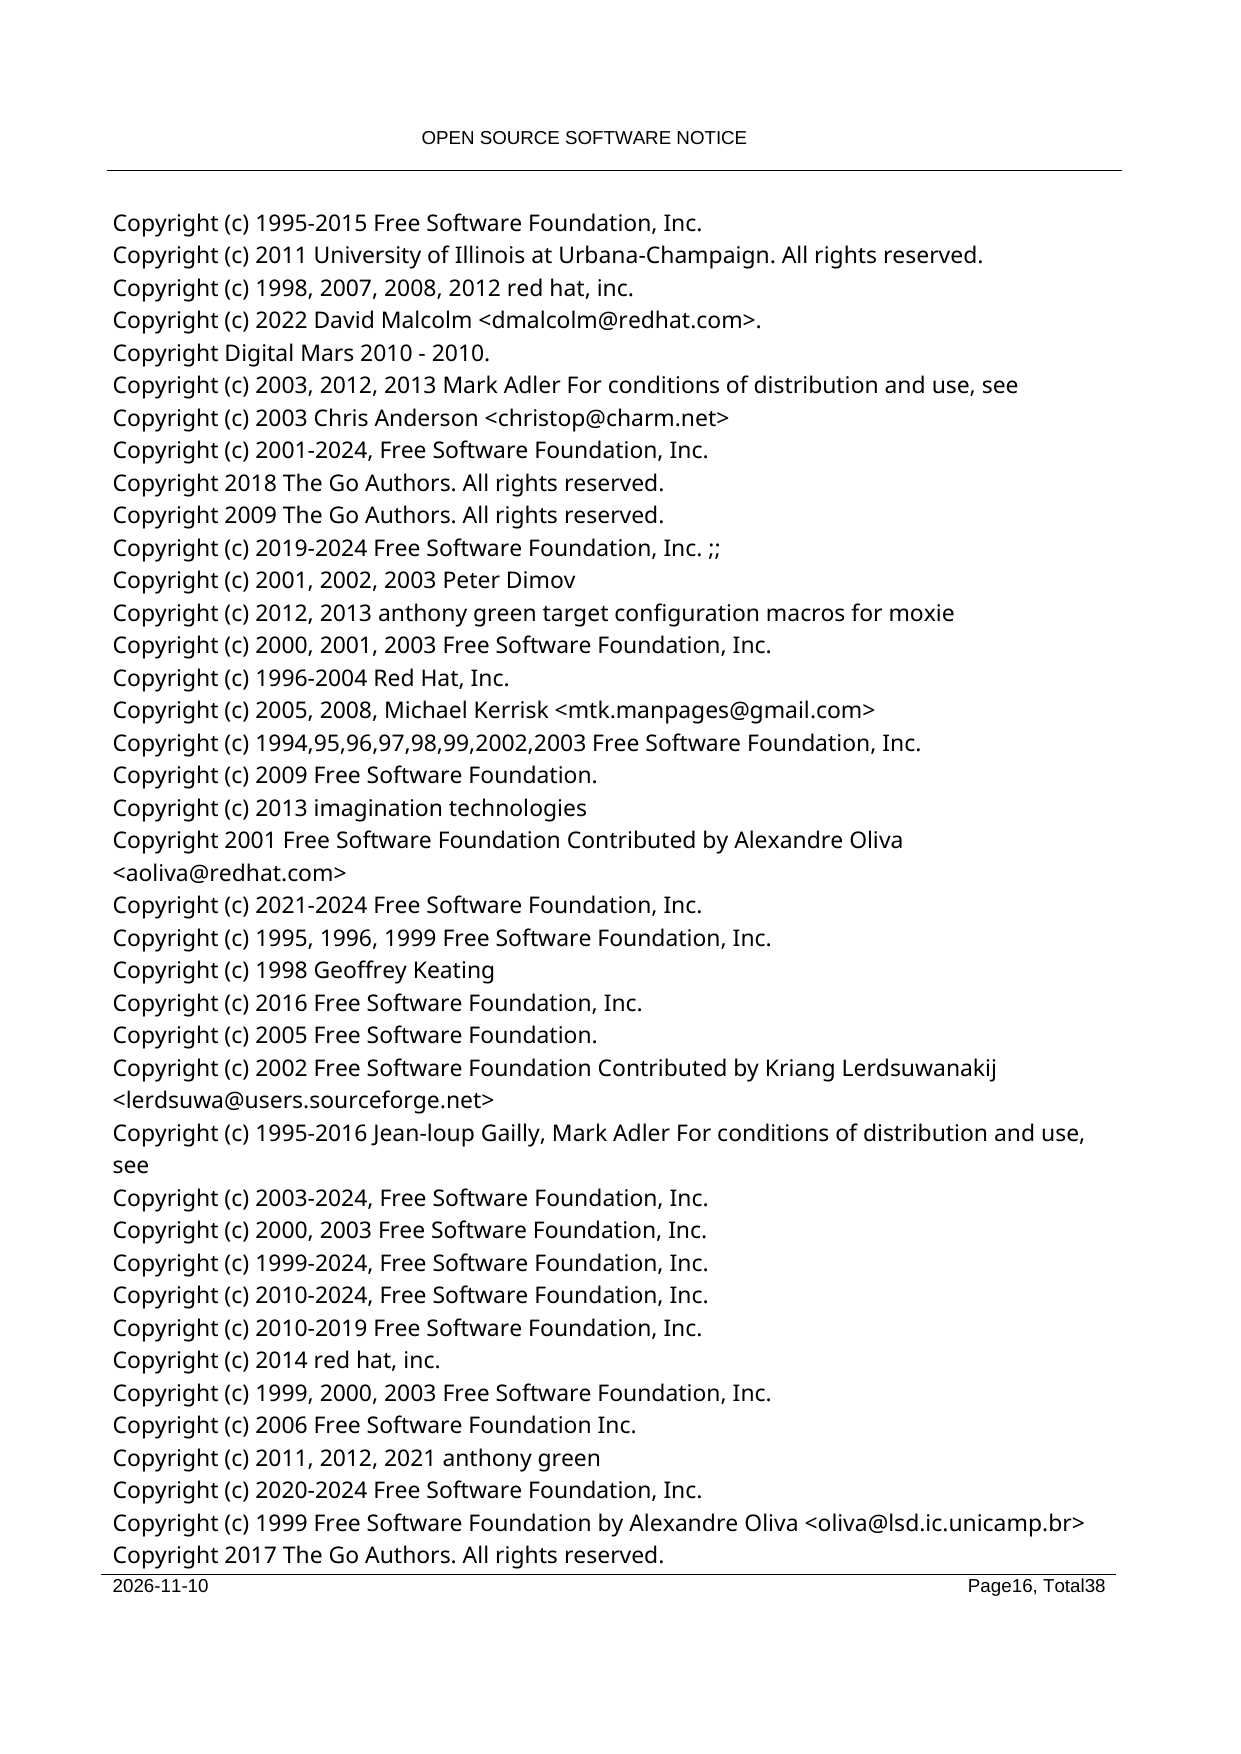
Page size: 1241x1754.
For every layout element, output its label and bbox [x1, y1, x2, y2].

text [112, 206, 1128, 1571]
